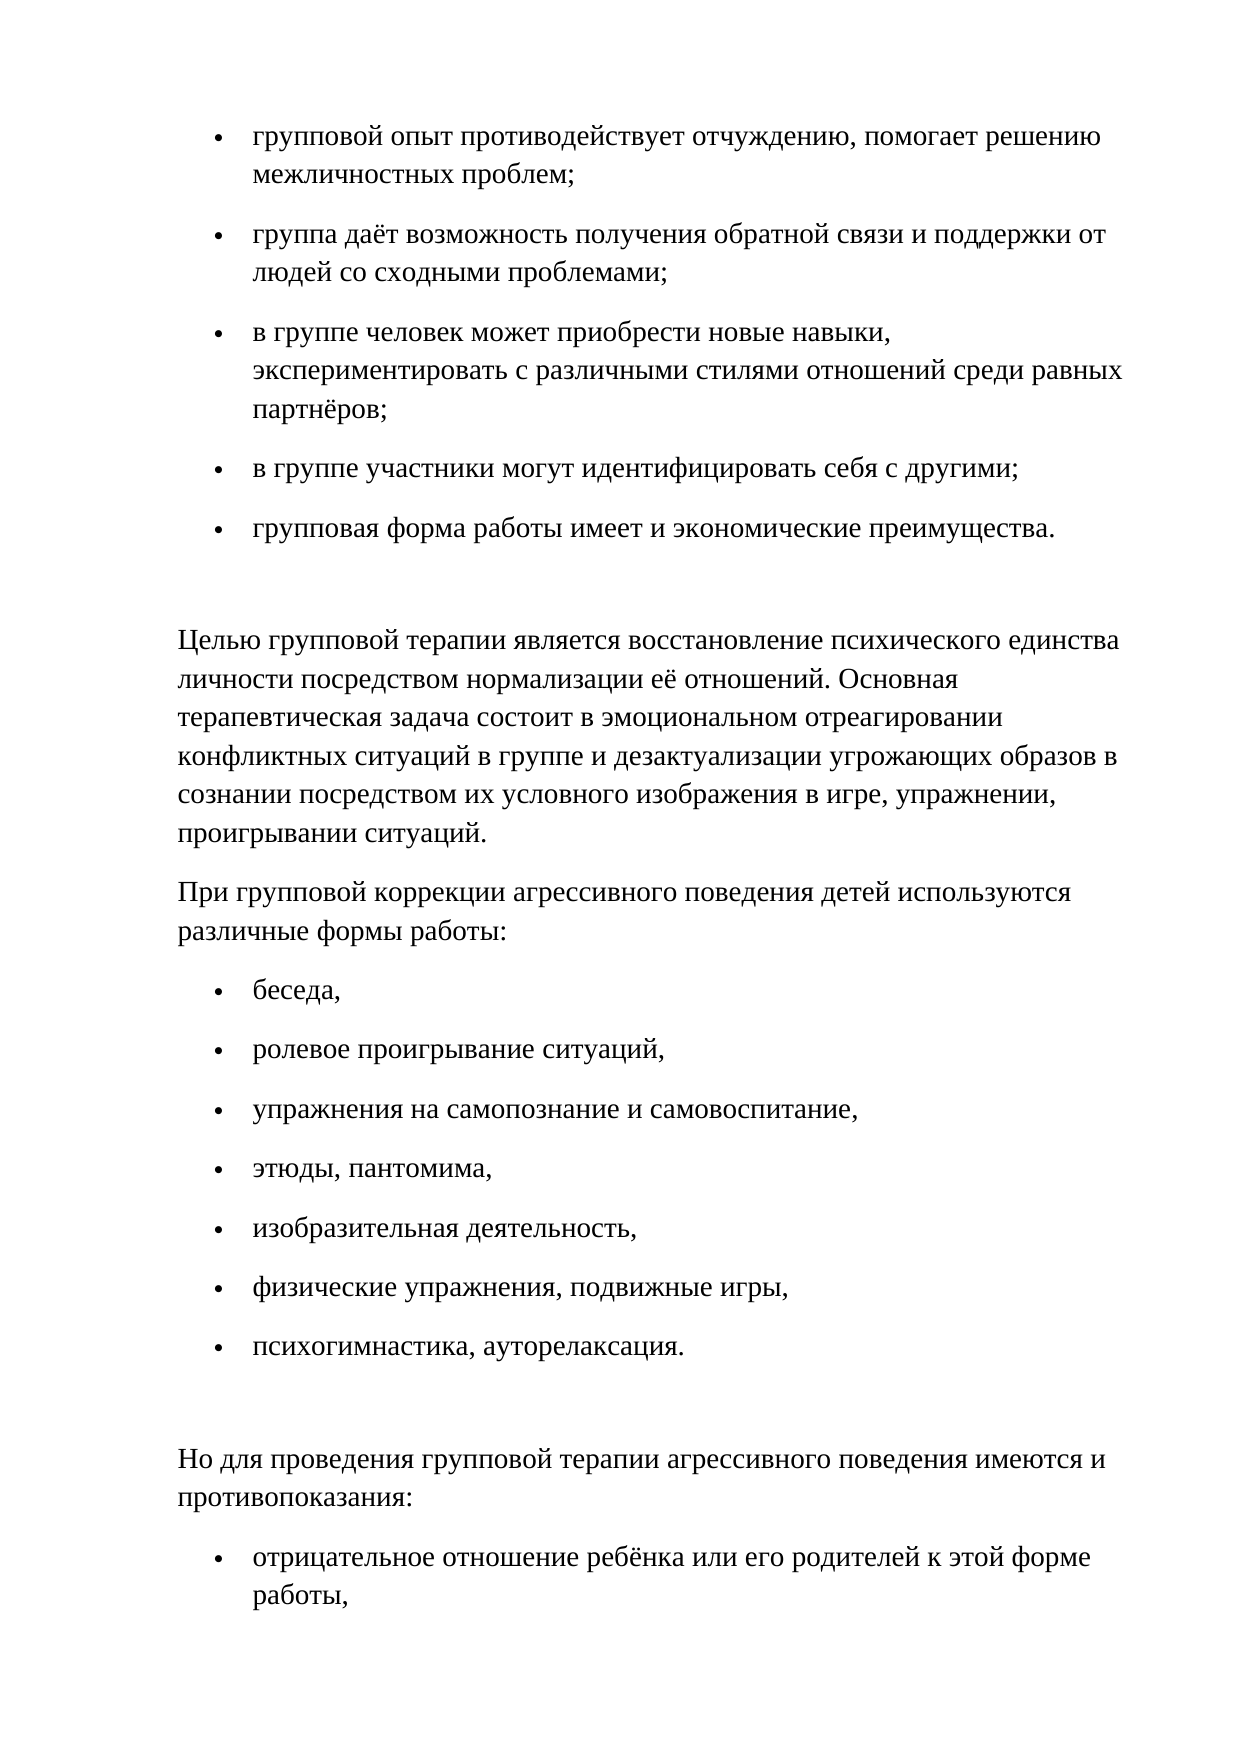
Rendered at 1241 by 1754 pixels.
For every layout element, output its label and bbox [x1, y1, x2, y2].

table_header [177, 118, 1152, 1636]
